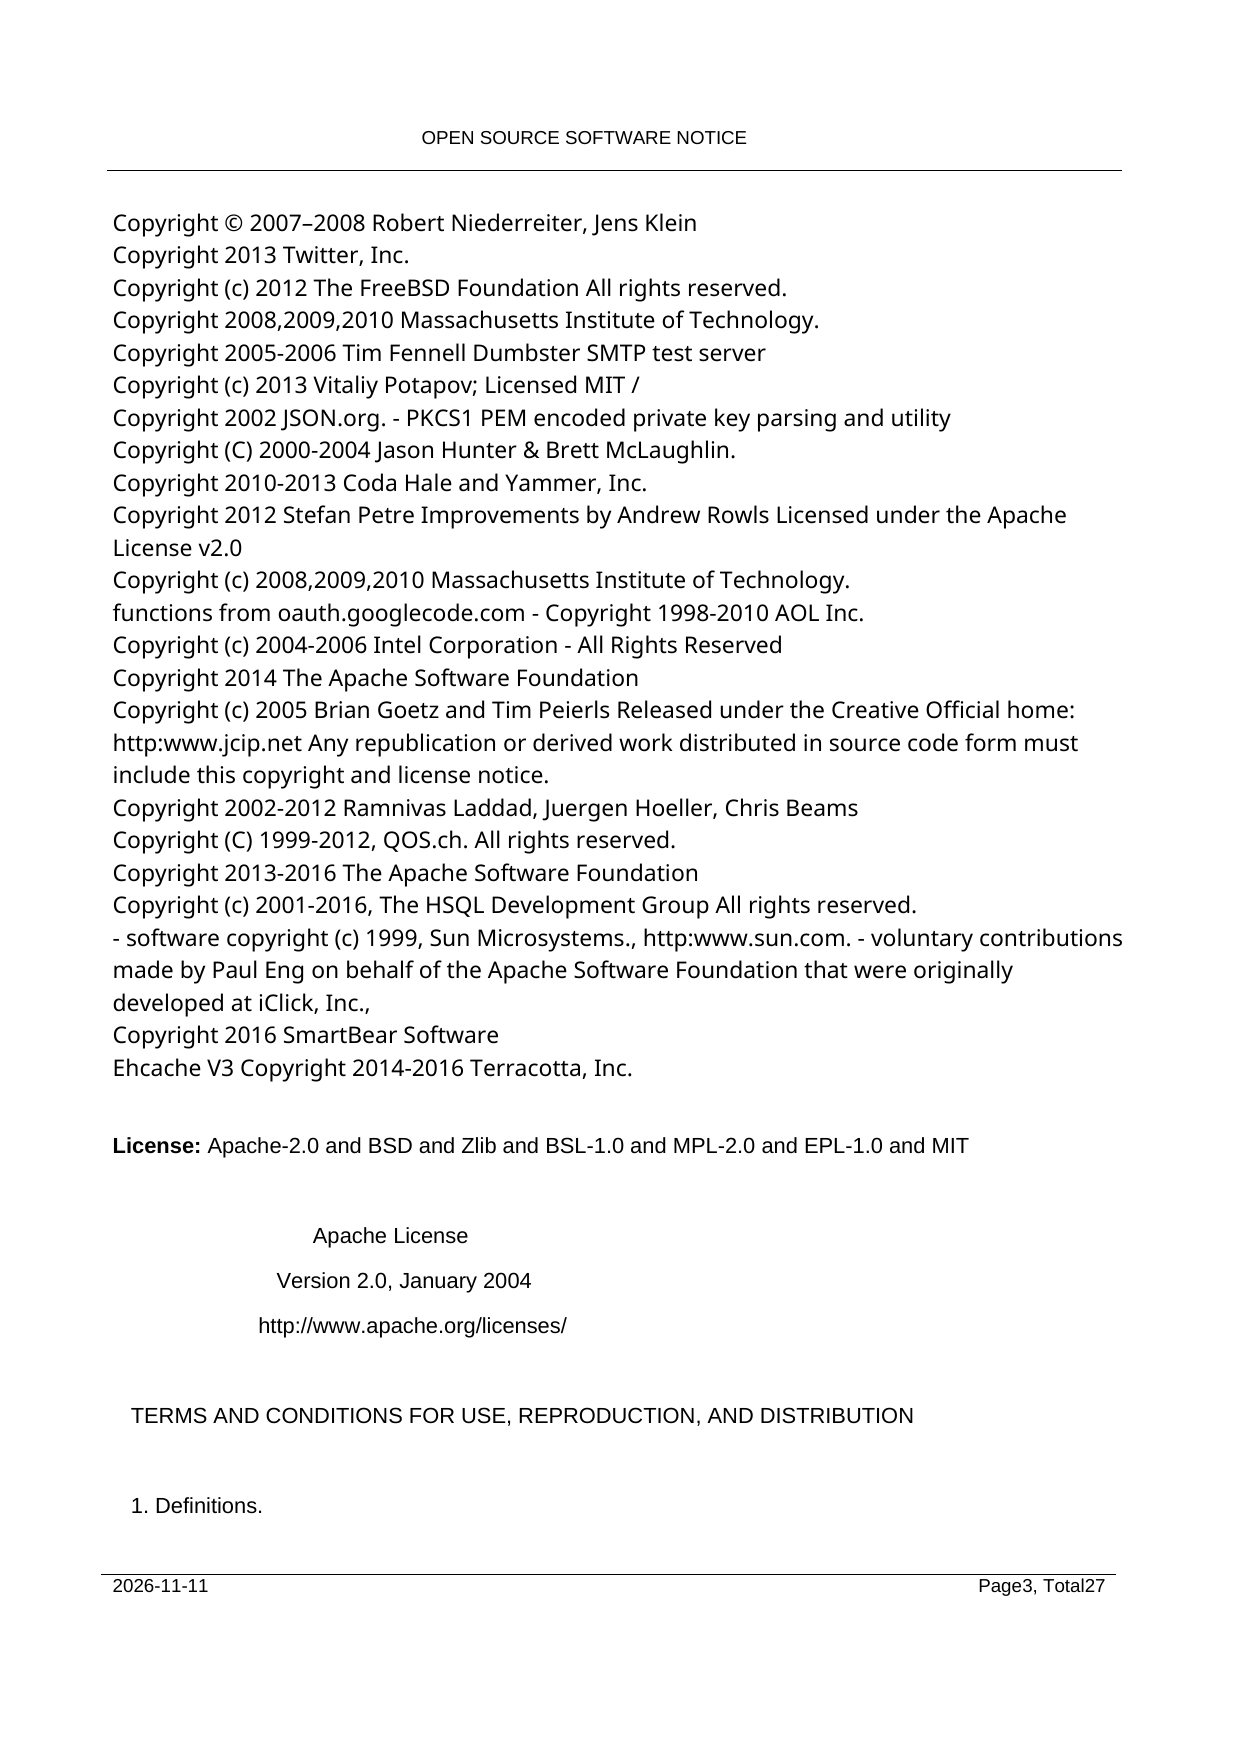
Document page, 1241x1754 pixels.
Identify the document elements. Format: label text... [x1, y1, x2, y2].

text Copyright (c) 2001-2016, The HSQL Development Group All rights reserved. [112, 889, 1128, 921]
text functions from oauth.googlecode.com - Copyright 1998-2010 AOL Inc. [112, 596, 1128, 629]
text Copyright 2012 Stefan Petre Improvements by Andrew Rowls Licensed under the Apache License v2.0 [112, 499, 1128, 564]
text http://www.apache.org/licenses/ [112, 1309, 1128, 1342]
text TERMS AND CONDITIONS FOR USE, REPRODUCTION, AND DISTRIBUTION [112, 1399, 1128, 1432]
text Copyright (c) 2012 The FreeBSD Foundation All rights reserved. [112, 271, 1128, 304]
text Copyright © 2007–2008 Robert Niederreiter, Jens Klein [112, 206, 1128, 239]
text Copyright 2005-2006 Tim Fennell Dumbster SMTP test server [112, 336, 1128, 369]
text Copyright (c) 2005 Brian Goetz and Tim Peierls Released under the Creative Official home: http:www.jcip.net Any republication or derived work distributed in source code form must include this copyright and license notice. [112, 694, 1128, 791]
text Copyright 2002-2012 Ramnivas Laddad, Juergen Hoeller, Chris Beams [112, 791, 1128, 824]
text Version 2.0, January 2004 [112, 1264, 1128, 1297]
text Copyright 2016 SmartBear Software [112, 1019, 1128, 1051]
text Copyright 2013-2016 The Apache Software Foundation [112, 856, 1128, 889]
text Copyright (c) 2008,2009,2010 Massachusetts Institute of Technology. [112, 564, 1128, 596]
text Copyright 2008,2009,2010 Massachusetts Institute of Technology. [112, 304, 1128, 336]
text Copyright 2010-2013 Coda Hale and Yammer, Inc. [112, 466, 1128, 499]
text Copyright 2013 Twitter, Inc. [112, 239, 1128, 271]
text Copyright 2002 JSON.org. - PKCS1 PEM encoded private key parsing and utility [112, 401, 1128, 434]
text - software copyright (c) 1999, Sun Microsystems., http:www.sun.com. - voluntary contributions made by Paul Eng on behalf of the Apache Software Foundation that were originally developed at iClick, Inc., [112, 921, 1128, 1019]
text 1. Definitions. [112, 1490, 1128, 1522]
text Copyright (C) 2000-2004 Jason Hunter & Brett McLaughlin. [112, 434, 1128, 466]
text Ehcache V3 Copyright 2014-2016 Terracotta, Inc. [112, 1051, 1128, 1084]
text License: Apache-2.0 and BSD and Zlib and BSL-1.0 and MPL-2.0 and EPL-1.0 and MIT [112, 1129, 1128, 1161]
text Copyright (C) 1999-2012, QOS.ch. All rights reserved. [112, 824, 1128, 856]
text Copyright (c) 2013 Vitaliy Potapov; Licensed MIT / [112, 369, 1128, 401]
text Copyright 2014 The Apache Software Foundation [112, 661, 1128, 694]
text Copyright (c) 2004-2006 Intel Corporation - All Rights Reserved [112, 629, 1128, 661]
text Apache License [112, 1219, 1128, 1252]
